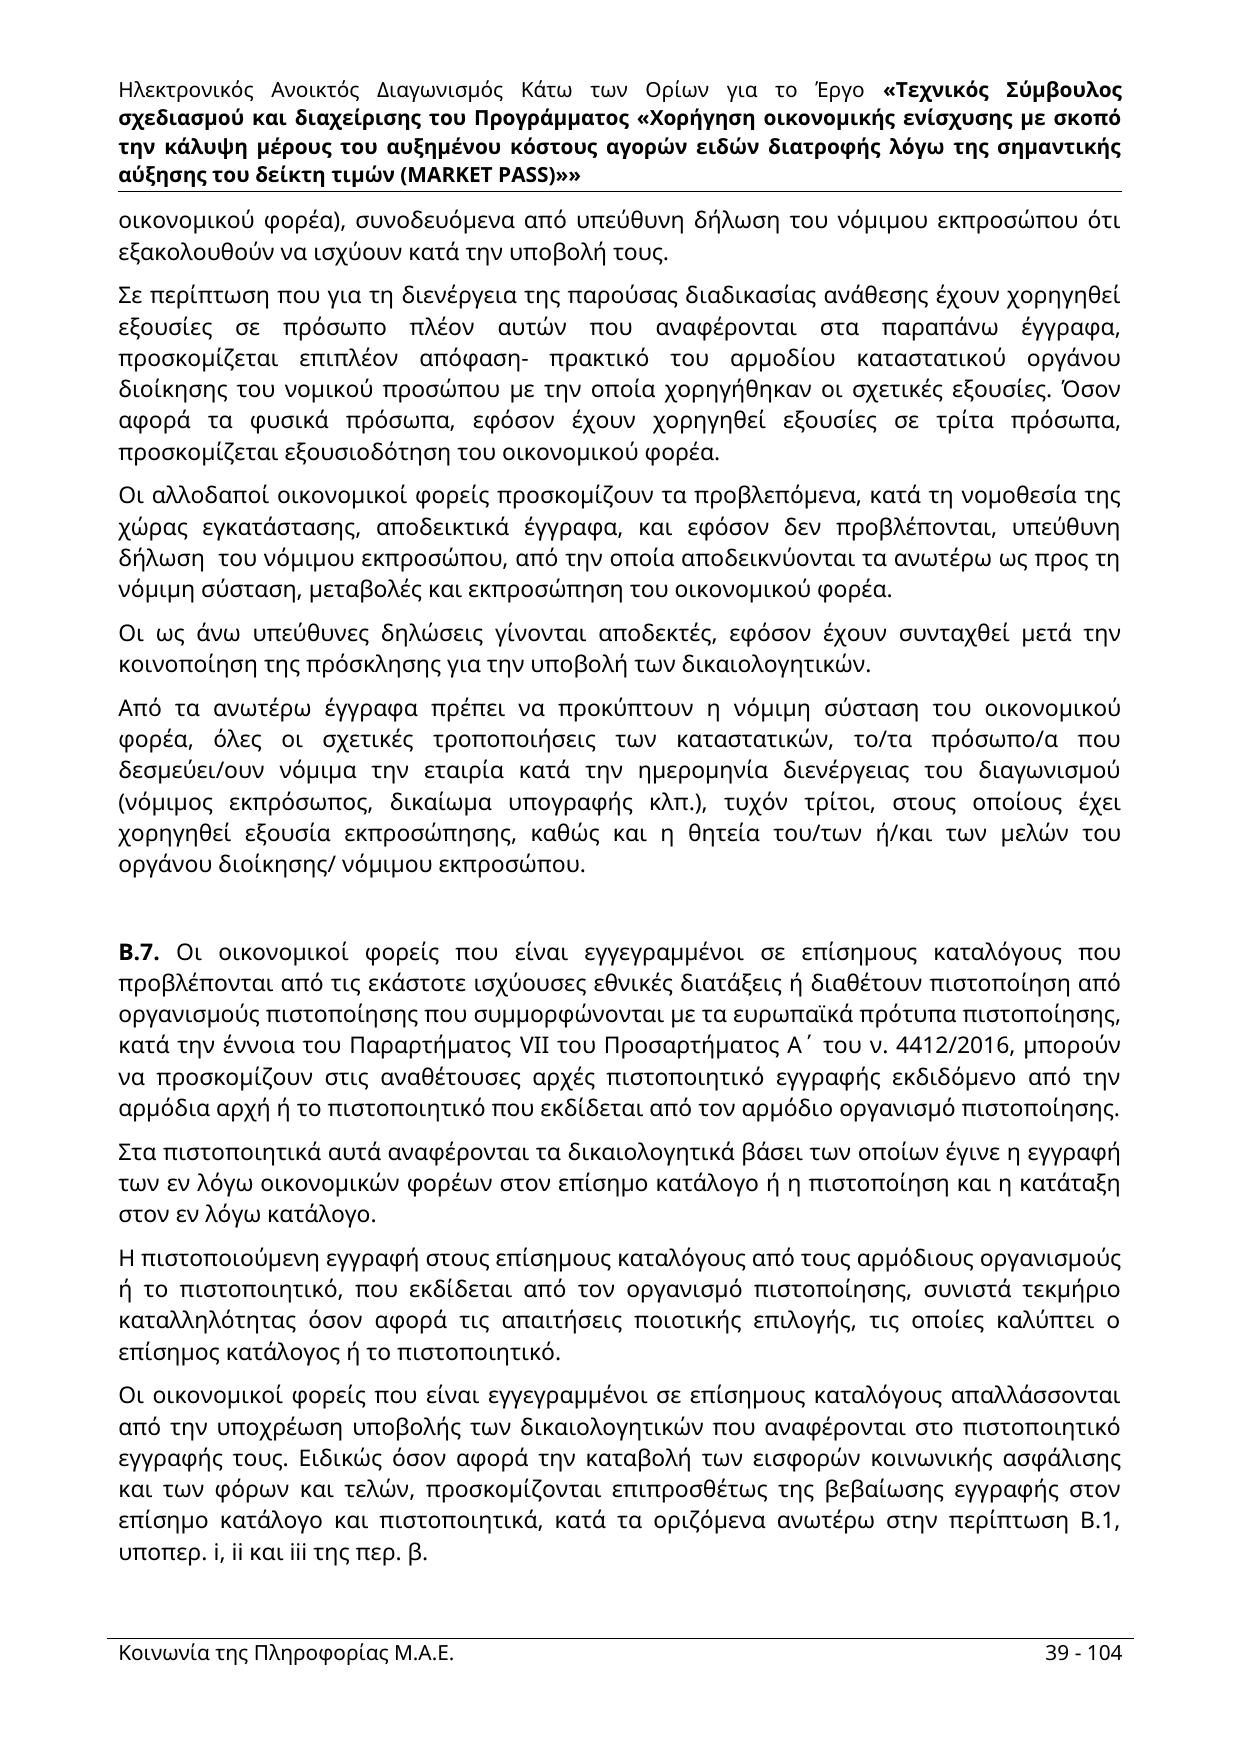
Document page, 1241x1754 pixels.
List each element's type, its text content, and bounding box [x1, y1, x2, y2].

text Β.7. Οι οικονομικοί φορείς που είναι εγγεγραμμένοι σε επίσημους καταλόγους που προβλέπονται από τις εκάστοτε ισχύουσες εθνικές διατάξεις ή διαθέτουν πιστοποίηση από οργανισμούς πιστοποίησης που συμμορφώνονται με τα ευρωπαϊκά πρότυπα πιστοποίησης, κατά την έννοια του Παραρτήματος VII του Προσαρτήματος Α΄ του ν. 4412/2016, μπορούν να προσκομίζουν στις αναθέτουσες αρχές πιστοποιητικό εγγραφής εκδιδόμενο από την αρμόδια αρχή ή το πιστοποιητικό που εκδίδεται από τον αρμόδιο οργανισμό πιστοποίησης. [118, 936, 1122, 1123]
text Η πιστοποιούμενη εγγραφή στους επίσημους καταλόγους από τους αρμόδιους οργανισμούς ή το πιστοποιητικό, που εκδίδεται από τον οργανισμό πιστοποίησης, συνιστά τεκμήριο καταλληλότητας όσον αφορά τις απαιτήσεις ποιοτικής επιλογής, τις οποίες καλύπτει ο επίσημος κατάλογος ή το πιστοποιητικό. [118, 1242, 1122, 1367]
text Από τα ανωτέρω έγγραφα πρέπει να προκύπτουν η νόμιμη σύσταση του οικονομικού φορέα, όλες οι σχετικές τροποποιήσεις των καταστατικών, το/τα πρόσωπο/α που δεσμεύει/ουν νόμιμα την εταιρία κατά την ημερομηνία διενέργειας του διαγωνισμού (νόμιμος εκπρόσωπος, δικαίωμα υπογραφής κλπ.), τυχόν τρίτοι, στους οποίους έχει χορηγηθεί εξουσία εκπροσώπησης, καθώς και η θητεία του/των ή/και των μελών του οργάνου διοίκησης/ νόμιμου εκπροσώπου. [118, 692, 1122, 879]
text Οι αλλοδαποί οικονομικοί φορείς προσκομίζουν τα προβλεπόμενα, κατά τη νομοθεσία της χώρας εγκατάστασης, αποδεικτικά έγγραφα, και εφόσον δεν προβλέπονται, υπεύθυνη δήλωση του νόμιμου εκπροσώπου, από την οποία αποδεικνύονται τα ανωτέρω ως προς τη νόμιμη σύσταση, μεταβολές και εκπροσώπηση του οικονομικού φορέα. [118, 479, 1122, 604]
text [118, 204, 1122, 267]
text Σε περίπτωση που για τη διενέργεια της παρούσας διαδικασίας ανάθεσης έχουν χορηγηθεί εξουσίες σε πρόσωπο πλέον αυτών που αναφέρονται στα παραπάνω έγγραφα, προσκομίζεται επιπλέον απόφαση- πρακτικό του αρμοδίου καταστατικού οργάνου διοίκησης του νομικού προσώπου με την οποία χορηγήθηκαν οι σχετικές εξουσίες. Όσον αφορά τα φυσικά πρόσωπα, εφόσον έχουν χορηγηθεί εξουσίες σε τρίτα πρόσωπα, προσκομίζεται εξουσιοδότηση του οικονομικού φορέα. [118, 279, 1122, 467]
text Οι οικονομικοί φορείς που είναι εγγεγραμμένοι σε επίσημους καταλόγους απαλλάσσονται από την υποχρέωση υποβολής των δικαιολογητικών που αναφέρονται στο πιστοποιητικό εγγραφής τους. Ειδικώς όσον αφορά την καταβολή των εισφορών κοινωνικής ασφάλισης και των φόρων και τελών, προσκομίζονται επιπροσθέτως της βεβαίωσης εγγραφής στον επίσημο κατάλογο και πιστοποιητικά, κατά τα οριζόμενα ανωτέρω στην περίπτωση Β.1, υποπερ. i, ii και iii της περ. β. [118, 1379, 1122, 1567]
text Στα πιστοποιητικά αυτά αναφέρονται τα δικαιολογητικά βάσει των οποίων έγινε η εγγραφή των εν λόγω οικονομικών φορέων στον επίσημο κατάλογο ή η πιστοποίηση και η κατάταξη στον εν λόγω κατάλογο. [118, 1136, 1122, 1229]
text Οι ως άνω υπεύθυνες δηλώσεις γίνονται αποδεκτές, εφόσον έχουν συνταχθεί μετά την κοινοποίηση της πρόσκλησης για την υποβολή των δικαιολογητικών. [118, 617, 1122, 679]
